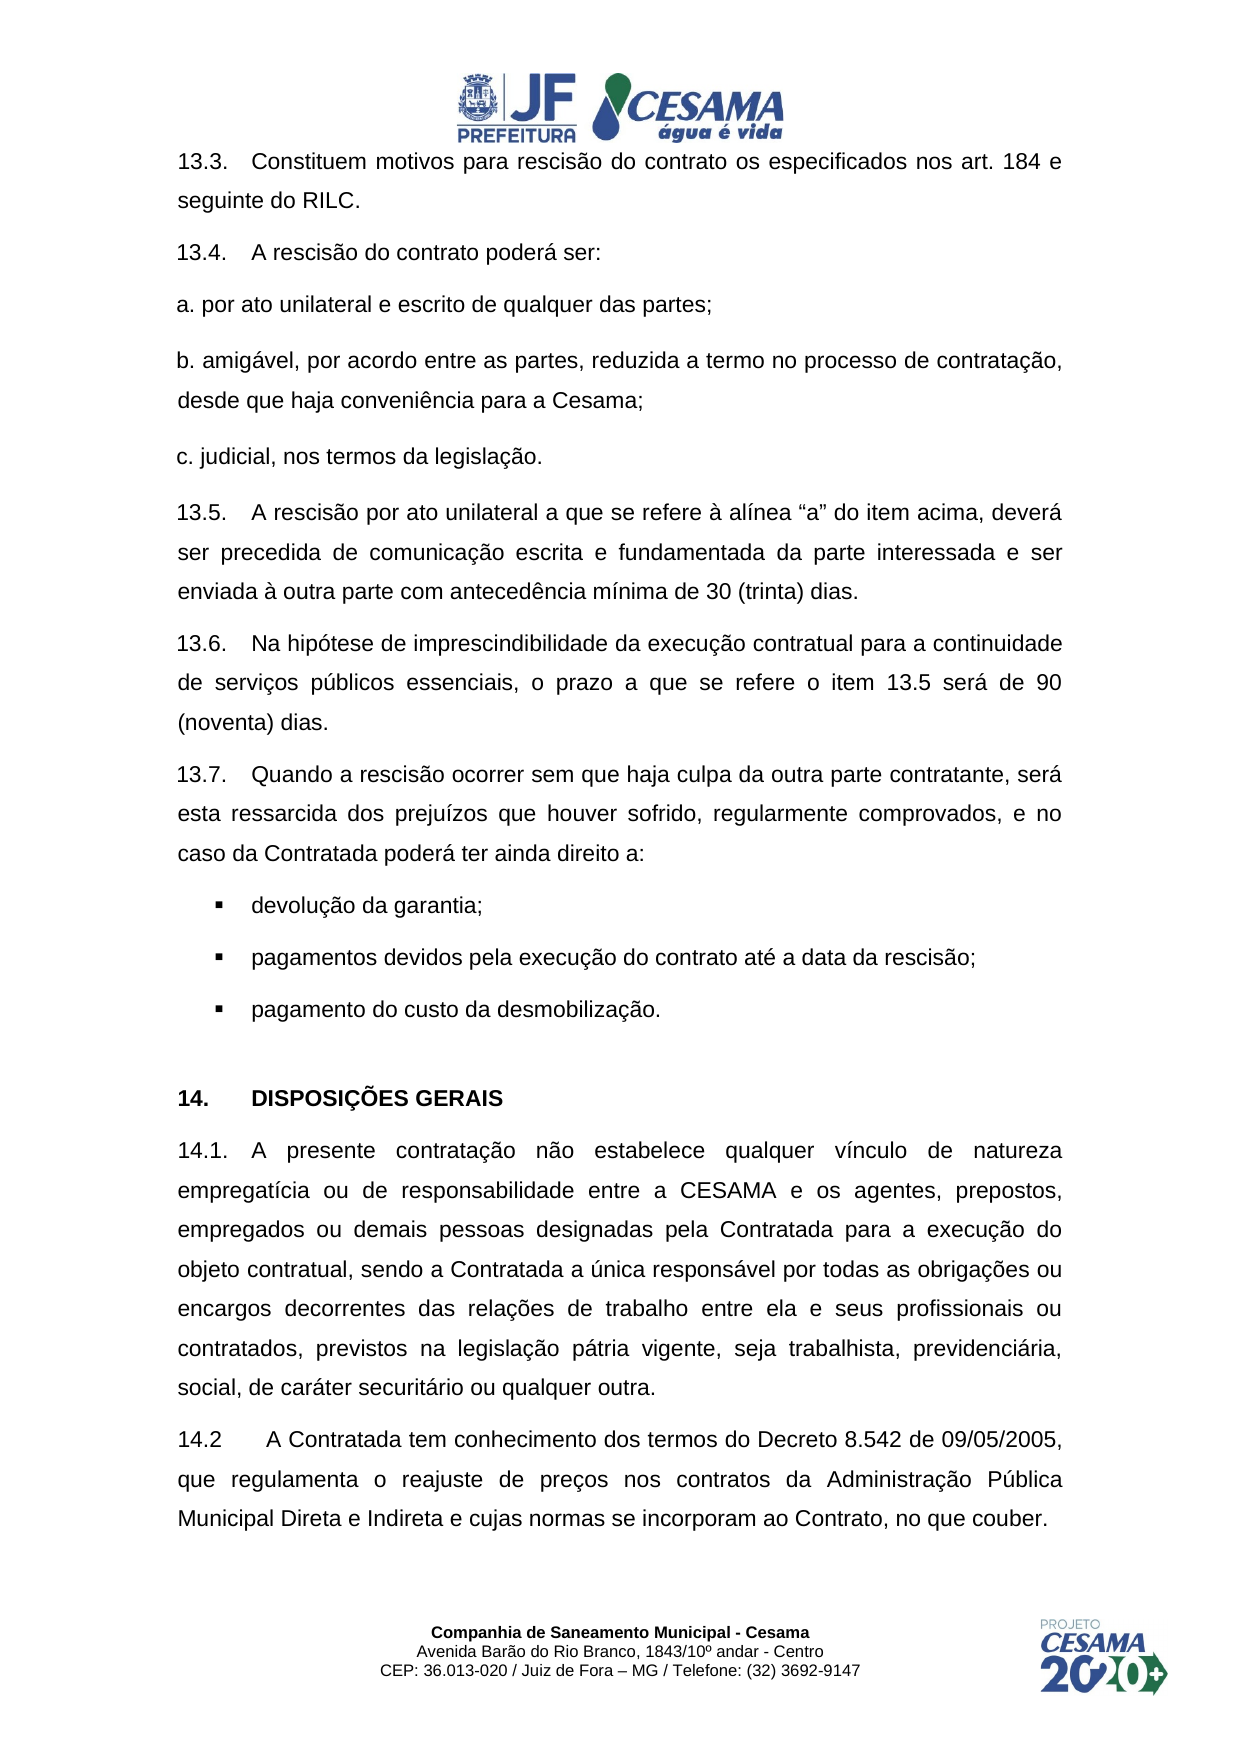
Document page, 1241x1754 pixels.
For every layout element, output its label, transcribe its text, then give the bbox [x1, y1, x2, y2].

list pagamentos devidos pela execução do contrato até a data da rescisão; [213, 944, 1063, 970]
list Constituem motivos para rescisão do contrato os especificados nos art. 184 e seguinte do RILC. [177, 148, 1063, 213]
picture [1040, 1619, 1168, 1696]
list pagamento do custo da desmobilização. [213, 996, 1063, 1022]
list A rescisão do contrato poderá ser: [176, 239, 1063, 265]
picture [456, 73, 784, 143]
list A rescisão por ato unilateral a que se refere à alínea “a” do item acima, deverá ser precedida de comunicação escrita e fundamentada da parte interessada e ser enviada à outra parte com antecedência mínima de 30 (trinta) dias. [176, 499, 1063, 604]
list DISPOSIÇÕES GERAIS [177, 1085, 1063, 1112]
text c. judicial, nos termos da legislação. [176, 443, 1063, 469]
list devolução da garantia; [213, 892, 1063, 918]
list A Contratada tem conhecimento dos termos do Decreto 8.542 de 09/05/2005, que regulamenta o reajuste de preços nos contratos da Administração Pública Municipal Direta e Indireta e cujas normas se incorporam ao Contrato, no que couber. [177, 1426, 1063, 1531]
text b. amigável, por acordo entre as partes, reduzida a termo no processo de contratação, desde que haja conveniência para a Cesama; [176, 347, 1063, 413]
list A presente contratação não estabelece qualquer vínculo de natureza empregatícia ou de responsabilidade entre a CESAMA e os agentes, prepostos, empregados ou demais pessoas designadas pela Contratada para a execução do objeto contratual, sendo a Contratada a única responsável por todas as obrigações ou encargos decorrentes das relações de trabalho entre ela e seus profissionais ou contratados, previstos na legislação pátria vigente, seja trabalhista, previdenciária, social, de caráter securitário ou qualquer outra. [177, 1137, 1063, 1400]
list Na hipótese de imprescindibilidade da execução contratual para a continuidade de serviços públicos essenciais, o prazo a que se refere o item 13.5 será de 90 (noventa) dias. [176, 630, 1063, 735]
text a. por ato unilateral e escrito de qualquer das partes; [176, 291, 1063, 317]
list Quando a rescisão ocorrer sem que haja culpa da outra parte contratante, será esta ressarcida dos prejuízos que houver sofrido, regularmente comprovados, e no caso da Contratada poderá ter ainda direito a: [176, 761, 1063, 866]
